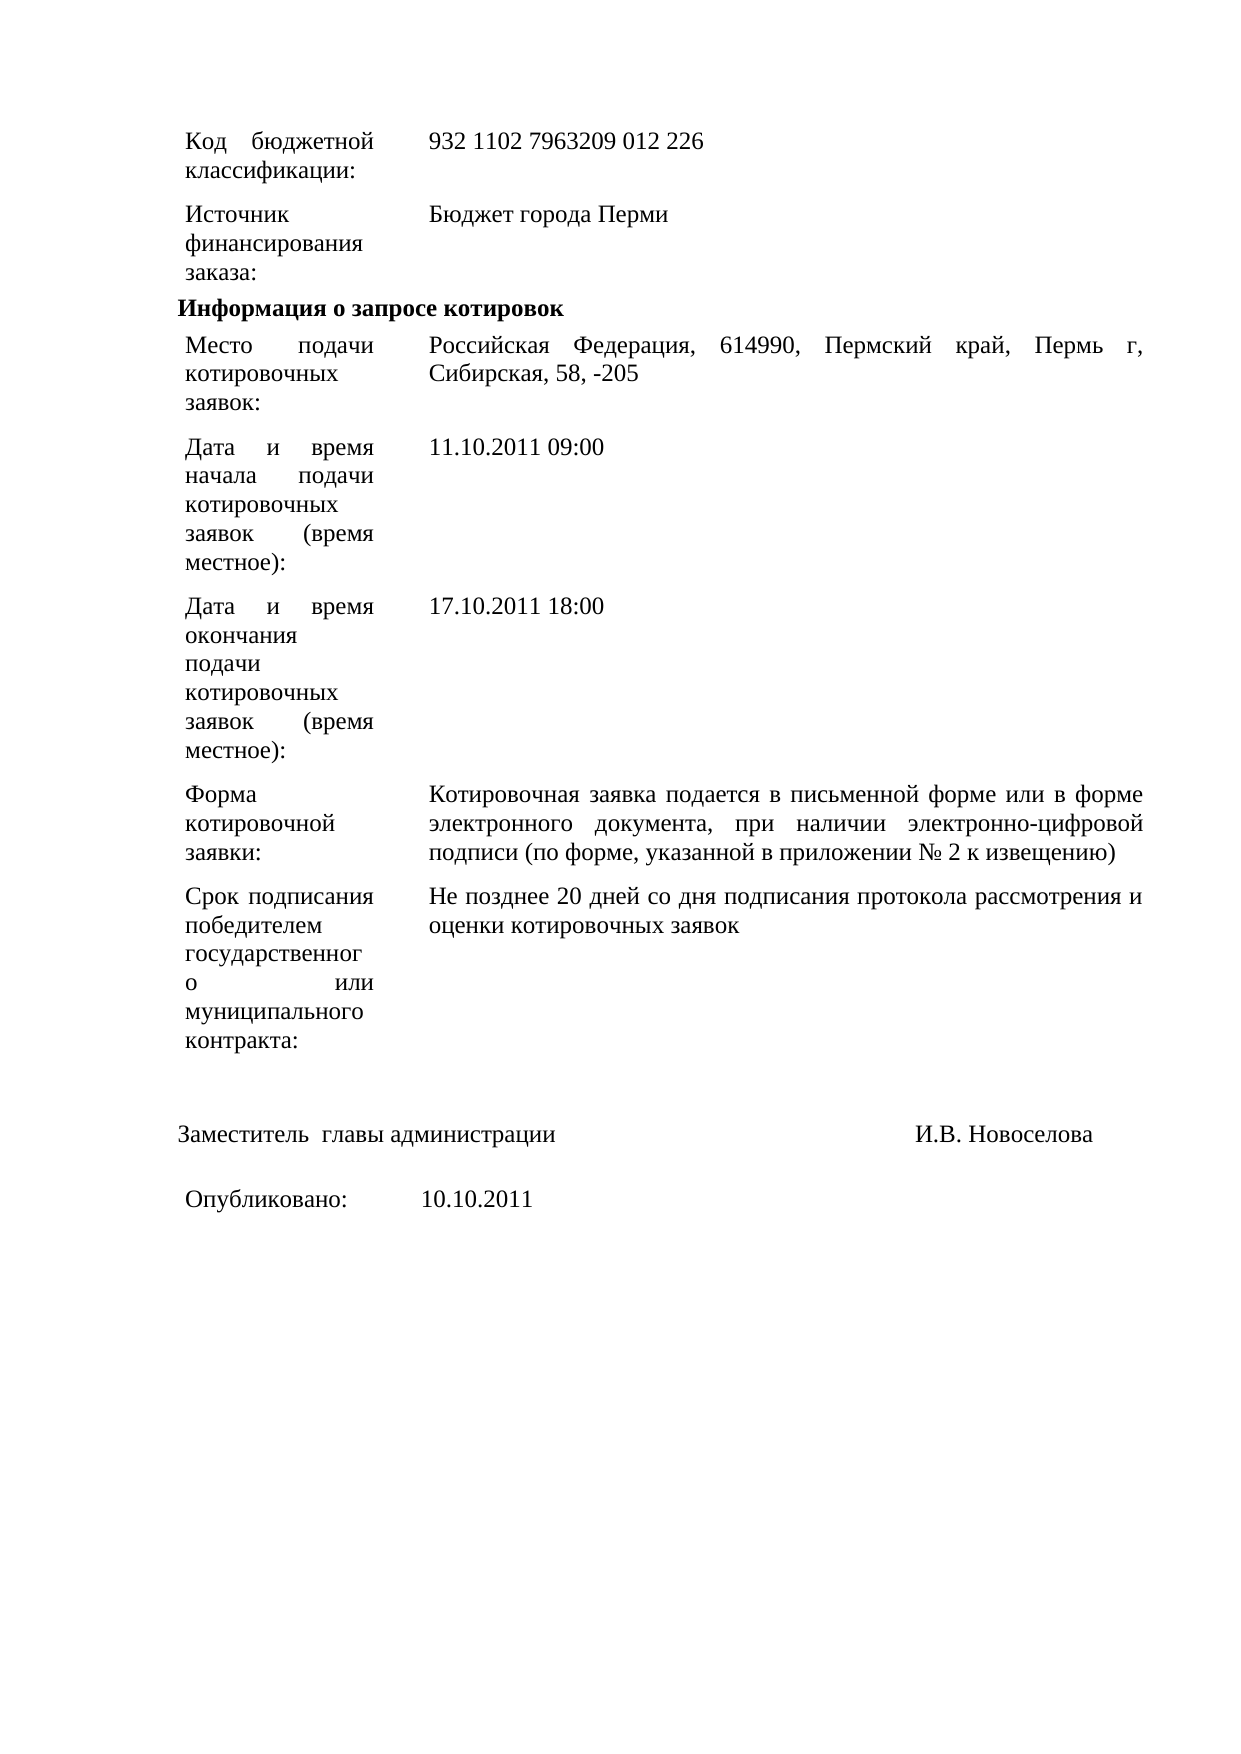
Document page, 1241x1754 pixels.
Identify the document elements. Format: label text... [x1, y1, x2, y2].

table_cell Котировочная заявка подается в письменной форме или в форме электронного документа, при наличии электронно-цифровой подписи (по форме, указанной в приложении № 2 к извещению) [421, 771, 1152, 873]
table_cell Дата и время окончания подачи котировочных заявок (время местное): [177, 583, 421, 771]
table_header 932 1102 7963209 012 226 [421, 118, 1152, 191]
text Информация о запросе котировок [177, 293, 1152, 322]
table_cell Не позднее 20 дней со дня подписания протокола рассмотрения и оценки котировочных заявок [421, 873, 1152, 1061]
table_header Опубликовано: [177, 1148, 421, 1221]
table_header Место подачи котировочных заявок: [177, 322, 421, 424]
table_cell 11.10.2011 09:00 [421, 424, 1152, 583]
table_header 10.10.2011 [421, 1148, 1152, 1221]
table_cell Срок подписания победителем государственного или муниципального контракта: [177, 873, 421, 1061]
table_cell Бюджет города Перми [421, 191, 1152, 293]
table_cell Форма котировочной заявки: [177, 771, 421, 873]
text Заместитель главы администрации И.В. Новоселова [177, 1119, 1152, 1147]
table_header Код бюджетной классификации: [177, 118, 421, 191]
table_cell 17.10.2011 18:00 [421, 583, 1152, 771]
table_cell Дата и время начала подачи котировочных заявок (время местное): [177, 424, 421, 583]
table_cell Источник финансирования заказа: [177, 191, 421, 293]
table_header Российская Федерация, 614990, Пермский край, Пермь г, Сибирская, 58, -205 [421, 322, 1152, 424]
